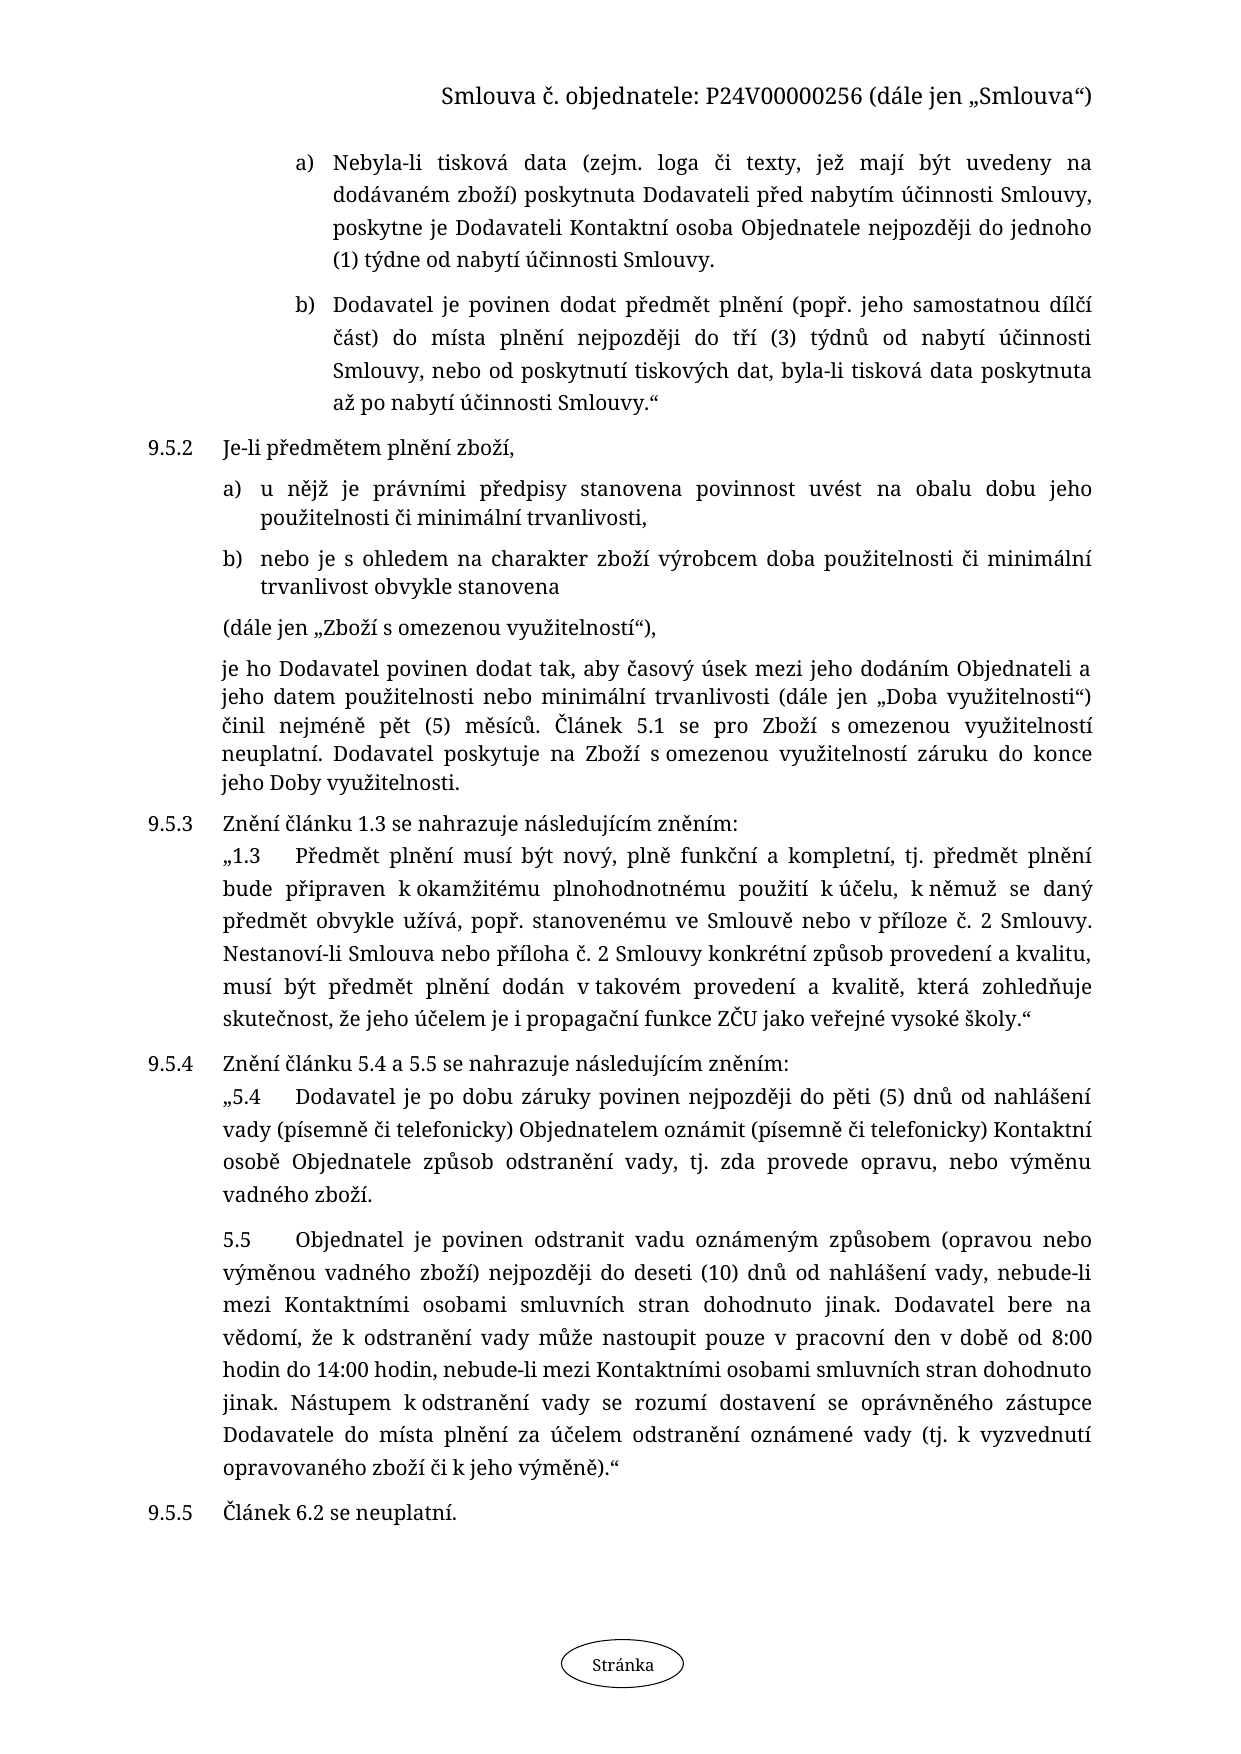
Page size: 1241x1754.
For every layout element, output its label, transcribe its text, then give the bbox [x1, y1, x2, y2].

list Znění článku 5.4 a 5.5 se nahrazuje následujícím zněním: [148, 1049, 1093, 1078]
list „1.3 Předmět plnění musí být nový, plně funkční a kompletní, tj. předmět plnění bude připraven k okamžitému plnohodnotnému použití k účelu, k němuž se daný předmět obvykle užívá, popř. stanovenému ve Smlouvě nebo v příloze č. 2 Smlouvy. Nestanoví-li Smlouva nebo příloha č. 2 Smlouvy konkrétní způsob provedení a kvalitu, musí být předmět plnění dodán v takovém provedení a kvalitě, která zohledňuje skutečnost, že jeho účelem je i propagační funkce ZČU jako veřejné vysoké školy.“ [223, 841, 1093, 1033]
text je ho Dodavatel povinen dodat tak, aby časový úsek mezi jeho dodáním Objednateli a jeho datem použitelnosti nebo minimální trvanlivosti (dále jen „Doba využitelnosti“) činil nejméně pět (5) měsíců. Článek 5.1 se pro Zboží s omezenou využitelností neuplatní. Dodavatel poskytuje na Zboží s omezenou využitelností záruku do konce jeho Doby využitelnosti. [221, 654, 1093, 796]
list „5.4 Dodavatel je po dobu záruky povinen nejpozději do pěti (5) dnů od nahlášení vady (písemně či telefonicky) Objednatelem oznámit (písemně či telefonicky) Kontaktní osobě Objednatele způsob odstranění vady, tj. zda provede opravu, nebo výměnu vadného zboží. [223, 1082, 1093, 1208]
text (dále jen „Zboží s omezenou využitelností“), [223, 613, 1093, 642]
list Nebyla-li tisková data (zejm. loga či texty, jež mají být uvedeny na dodávaném zboží) poskytnuta Dodavateli před nabytím účinnosti Smlouvy, poskytne je Dodavateli Kontaktní osoba Objednatele nejpozději do jednoho (1) týdne od nabytí účinnosti Smlouvy. [295, 148, 1093, 274]
list 5.5 Objednatel je povinen odstranit vadu oznámeným způsobem (opravou nebo výměnou vadného zboží) nejpozději do deseti (10) dnů od nahlášení vady, nebude-li mezi Kontaktními osobami smluvních stran dohodnuto jinak. Dodavatel bere na vědomí, že k odstranění vady může nastoupit pouze v pracovní den v době od 8:00 hodin do 14:00 hodin, nebude-li mezi Kontaktními osobami smluvních stran dohodnuto jinak. Nástupem k odstranění vady se rozumí dostavení se oprávněného zástupce Dodavatele do místa plnění za účelem odstranění oznámené vady (tj. k vyzvednutí opravovaného zboží či k jeho výměně).“ [223, 1225, 1093, 1482]
list Znění článku 1.3 se nahrazuje následujícím zněním: [148, 809, 1093, 837]
list Je-li předmětem plnění zboží, [148, 433, 1093, 462]
list Dodavatel je povinen dodat předmět plnění (popř. jeho samostatnou dílčí část) do místa plnění nejpozději do tří (3) týdnů od nabytí účinnosti Smlouvy, nebo od poskytnutí tiskových dat, byla-li tisková data poskytnuta až po nabytí účinnosti Smlouvy.“ [295, 291, 1093, 417]
list Článek 6.2 se neuplatní. [148, 1498, 1093, 1527]
list u nějž je právními předpisy stanovena povinnost uvést na obalu dobu jeho použitelnosti či minimální trvanlivosti, [223, 474, 1093, 531]
list nebo je s ohledem na charakter zboží výrobcem doba použitelnosti či minimální trvanlivost obvykle stanovena [223, 544, 1093, 601]
